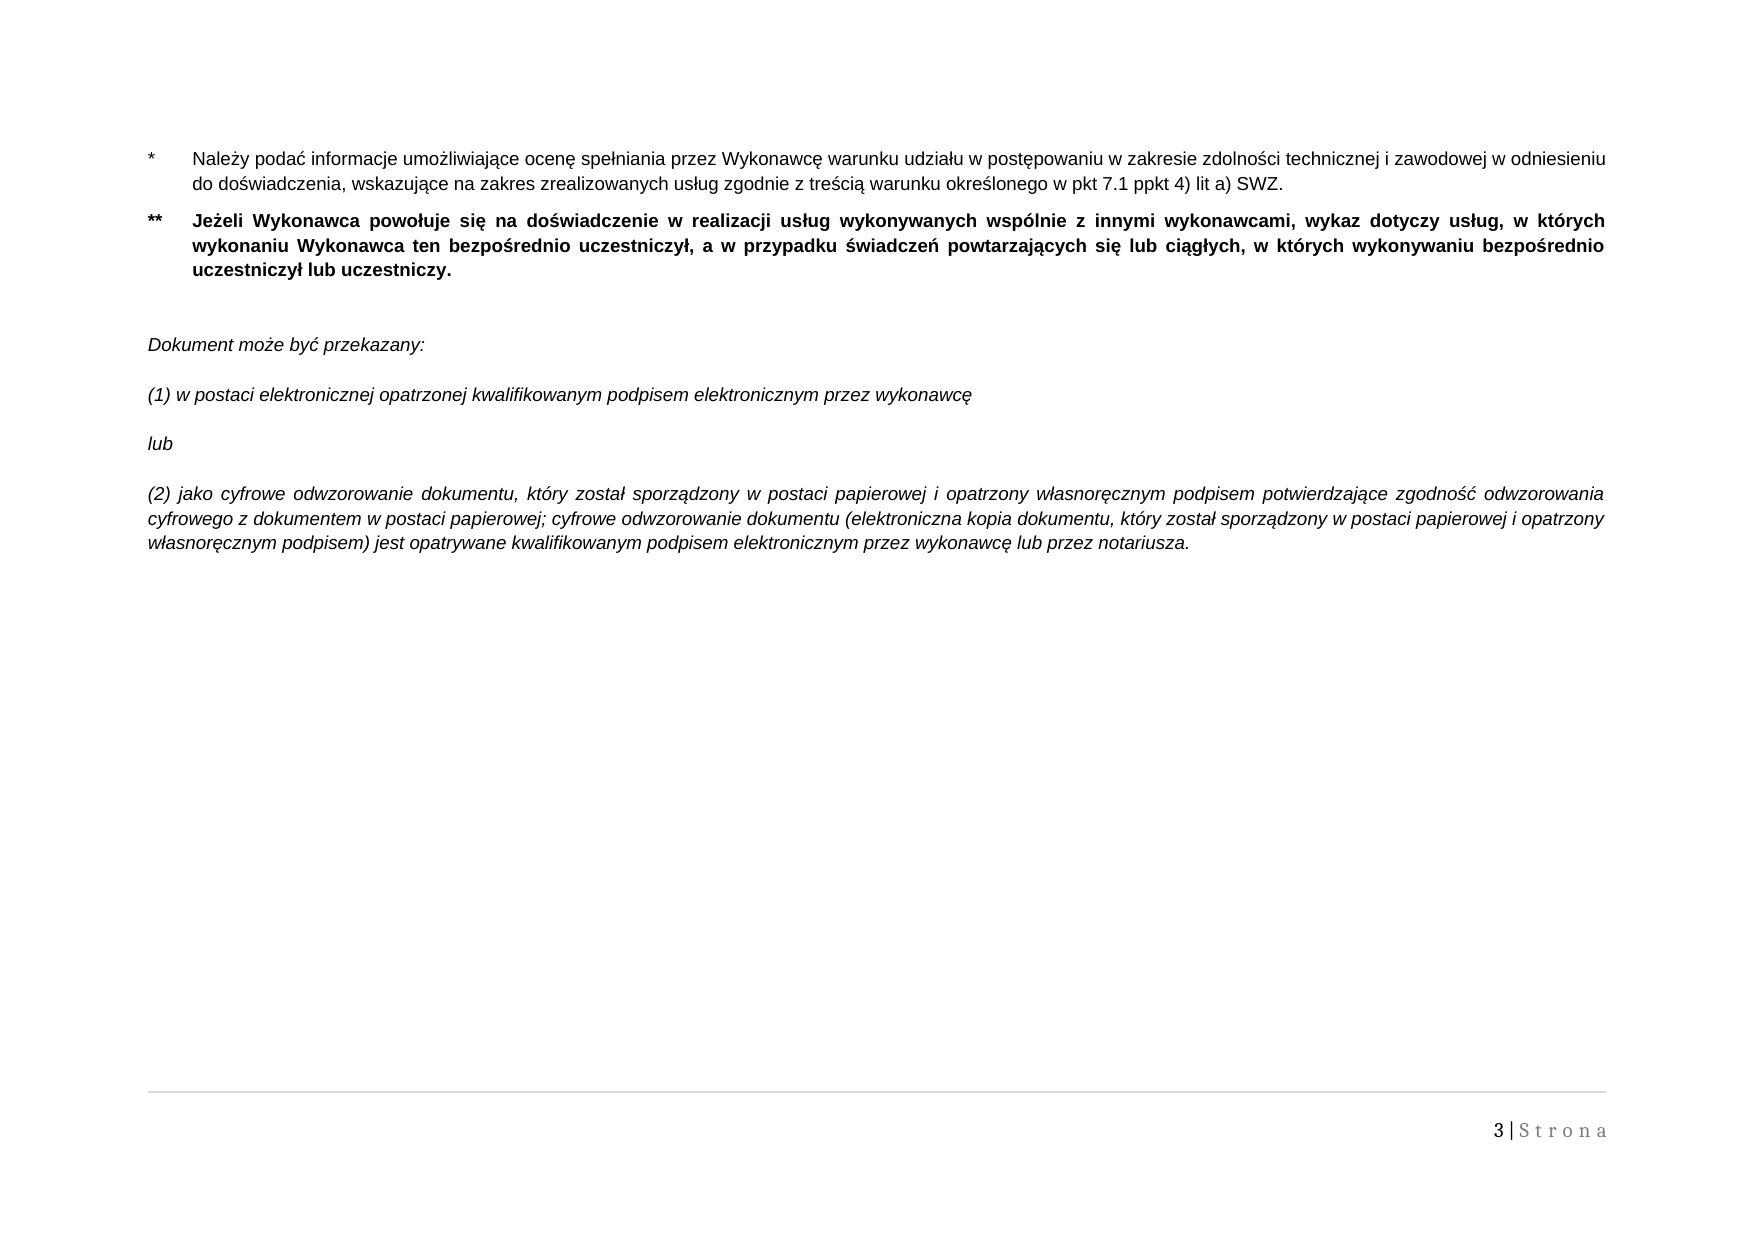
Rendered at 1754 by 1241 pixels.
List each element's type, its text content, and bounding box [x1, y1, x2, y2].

text Dokument może być przekazany: (1) w postaci elektronicznej opatrzonej kwalifikowanym podpisem elektronicznym przez wykonawcę lub (2) jako cyfrowe odwzorowanie dokumentu, który został sporządzony w postaci papierowej i opatrzony własnoręcznym podpisem potwierdzające zgodność odwzorowania cyfrowego z dokumentem w postaci papierowej; cyfrowe odwzorowanie dokumentu (elektroniczna kopia dokumentu, który został sporządzony w postaci papierowej i opatrzony własnoręcznym podpisem) jest opatrywane kwalifikowanym podpisem elektronicznym przez wykonawcę lub przez notariusza. [148, 334, 1606, 554]
text * Należy podać informacje umożliwiające ocenę spełniania przez Wykonawcę warunku udziału w postępowaniu w zakresie zdolności technicznej i zawodowej w odniesieniu do doświadczenia, wskazujące na zakres zrealizowanych usług zgodnie z treścią warunku określonego w pkt 7.1 ppkt 4) lit a) SWZ. [148, 148, 1606, 194]
text ** Jeżeli Wykonawca powołuje się na doświadczenie w realizacji usług wykonywanych wspólnie z innymi wykonawcami, wykaz dotyczy usług, w których wykonaniu Wykonawca ten bezpośrednio uczestniczył, a w przypadku świadczeń powtarzających się lub ciągłych, w których wykonywaniu bezpośrednio uczestniczył lub uczestniczy. [148, 210, 1606, 281]
